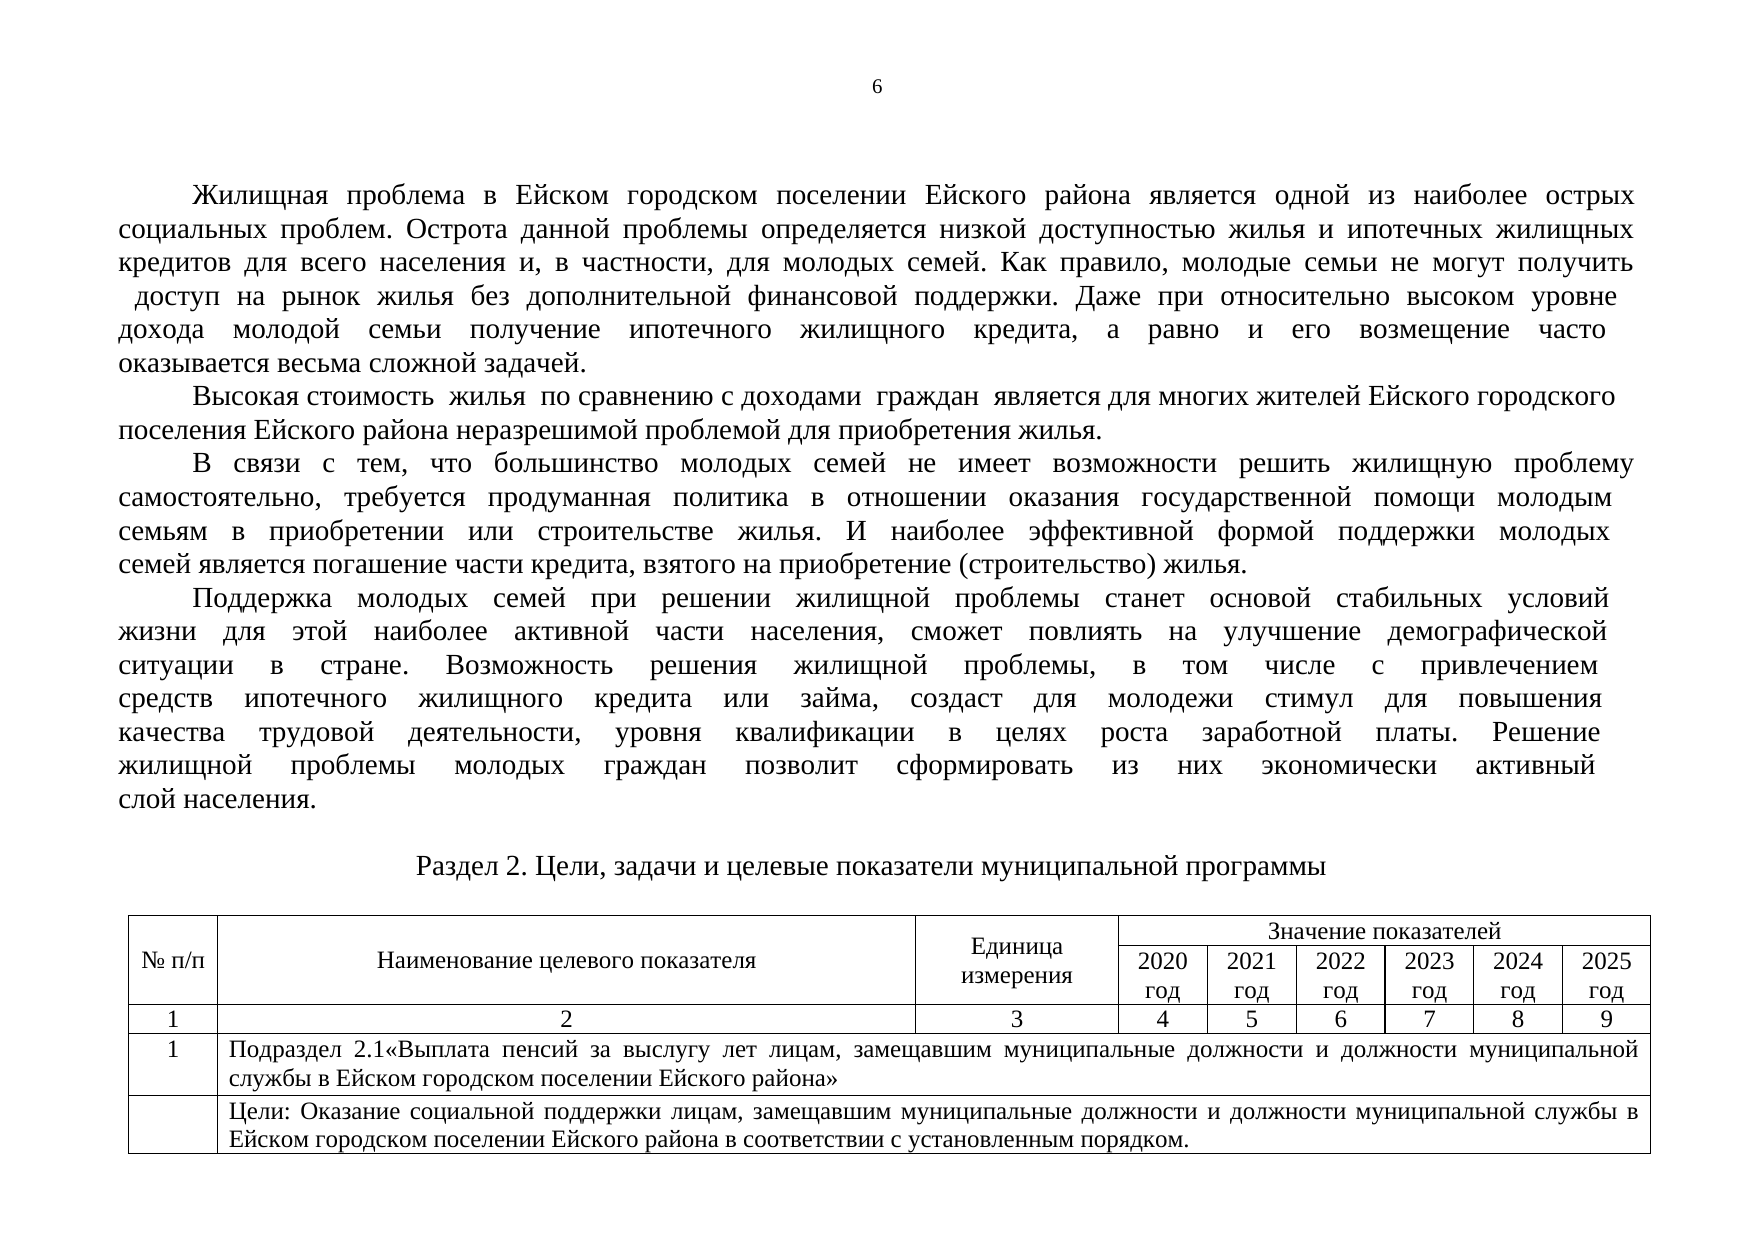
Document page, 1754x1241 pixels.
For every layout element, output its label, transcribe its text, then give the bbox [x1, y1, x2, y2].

table_header Значение показателей [1119, 916, 1650, 945]
table_cell Подраздел 2.1«Выплата пенсий за выслугу лет лицам, замещавшим муниципальные должности и должности муниципальной службы в Ейском городском поселении Ейского района» [218, 1034, 1650, 1095]
table_cell 2 [218, 1005, 915, 1033]
text Жилищная проблема в Ейском городском поселении Ейского района является одной из наиболее острых социальных проблем. Острота данной проблемы определяется низкой доступностью жилья и ипотечных жилищных кредитов для всего населения и, в частности, для молодых семей. Как правило, молодые семьи не могут получить доступ на рынок жилья без дополнительной финансовой поддержки. Даже при относительно высоком уровне дохода молодой семьи получение ипотечного жилищного кредита, а равно и его возмещение часто оказывается весьма сложной задачей. [118, 177, 1636, 378]
table_cell Цели: Оказание социальной поддержки лицам, замещавшим муниципальные должности и должности муниципальной службы в Ейском городском поселении Ейского района в соответствии с установленным порядком. [218, 1096, 1650, 1153]
table_cell 2024 год [1474, 946, 1562, 1003]
table_cell 2023 год [1386, 946, 1473, 1003]
text Высокая стоимость жилья по сравнению с доходами граждан является для многих жителей Ейского городского [118, 378, 1636, 412]
text В связи с тем, что большинство молодых семей не имеет возможности решить жилищную проблему самостоятельно, требуется продуманная политика в отношении оказания государственной помощи молодым семьям в приобретении или строительстве жилья. И наиболее эффективной формой поддержки молодых семей является погашение части кредита, взятого на приобретение (строительство) жилья. [118, 446, 1636, 580]
text Поддержка молодых семей при решении жилищной проблемы станет основой стабильных условий жизни для этой наиболее активной части населения, сможет повлиять на улучшение демографической ситуации в стране. Возможность решения жилищной проблемы, в том числе с привлечением средств ипотечного жилищного кредита или займа, создаст для молодежи стимул для повышения качества трудовой деятельности, уровня квалификации в целях роста заработной платы. Решение жилищной проблемы молодых граждан позволит сформировать из них экономически активный слой населения. [118, 580, 1636, 814]
table_cell 1 [129, 1005, 217, 1033]
table_cell 2022 год [1297, 946, 1384, 1003]
table_cell 1 [129, 1034, 217, 1095]
table_cell 5 [1208, 1005, 1296, 1033]
table_header Наименование целевого показателя [218, 916, 915, 1003]
table_cell 7 [1386, 1005, 1473, 1033]
table_cell 4 [1119, 1005, 1207, 1033]
table_cell [129, 1096, 217, 1153]
text поселения Ейского района неразрешимой проблемой для приобретения жилья. [118, 412, 1636, 446]
table_header Единица измерения [916, 916, 1118, 1003]
table_cell 2021 год [1208, 946, 1296, 1003]
table_cell 2020 год [1119, 946, 1207, 1003]
table_cell 2025 год [1563, 946, 1650, 1003]
table_cell 8 [1474, 1005, 1562, 1033]
table_header № п/п [129, 916, 217, 1003]
table_cell 9 [1563, 1005, 1650, 1033]
text Раздел 2. Цели, задачи и целевые показатели муниципальной программы [118, 848, 1624, 882]
table_cell 3 [916, 1005, 1118, 1033]
table_cell 6 [1297, 1005, 1384, 1033]
